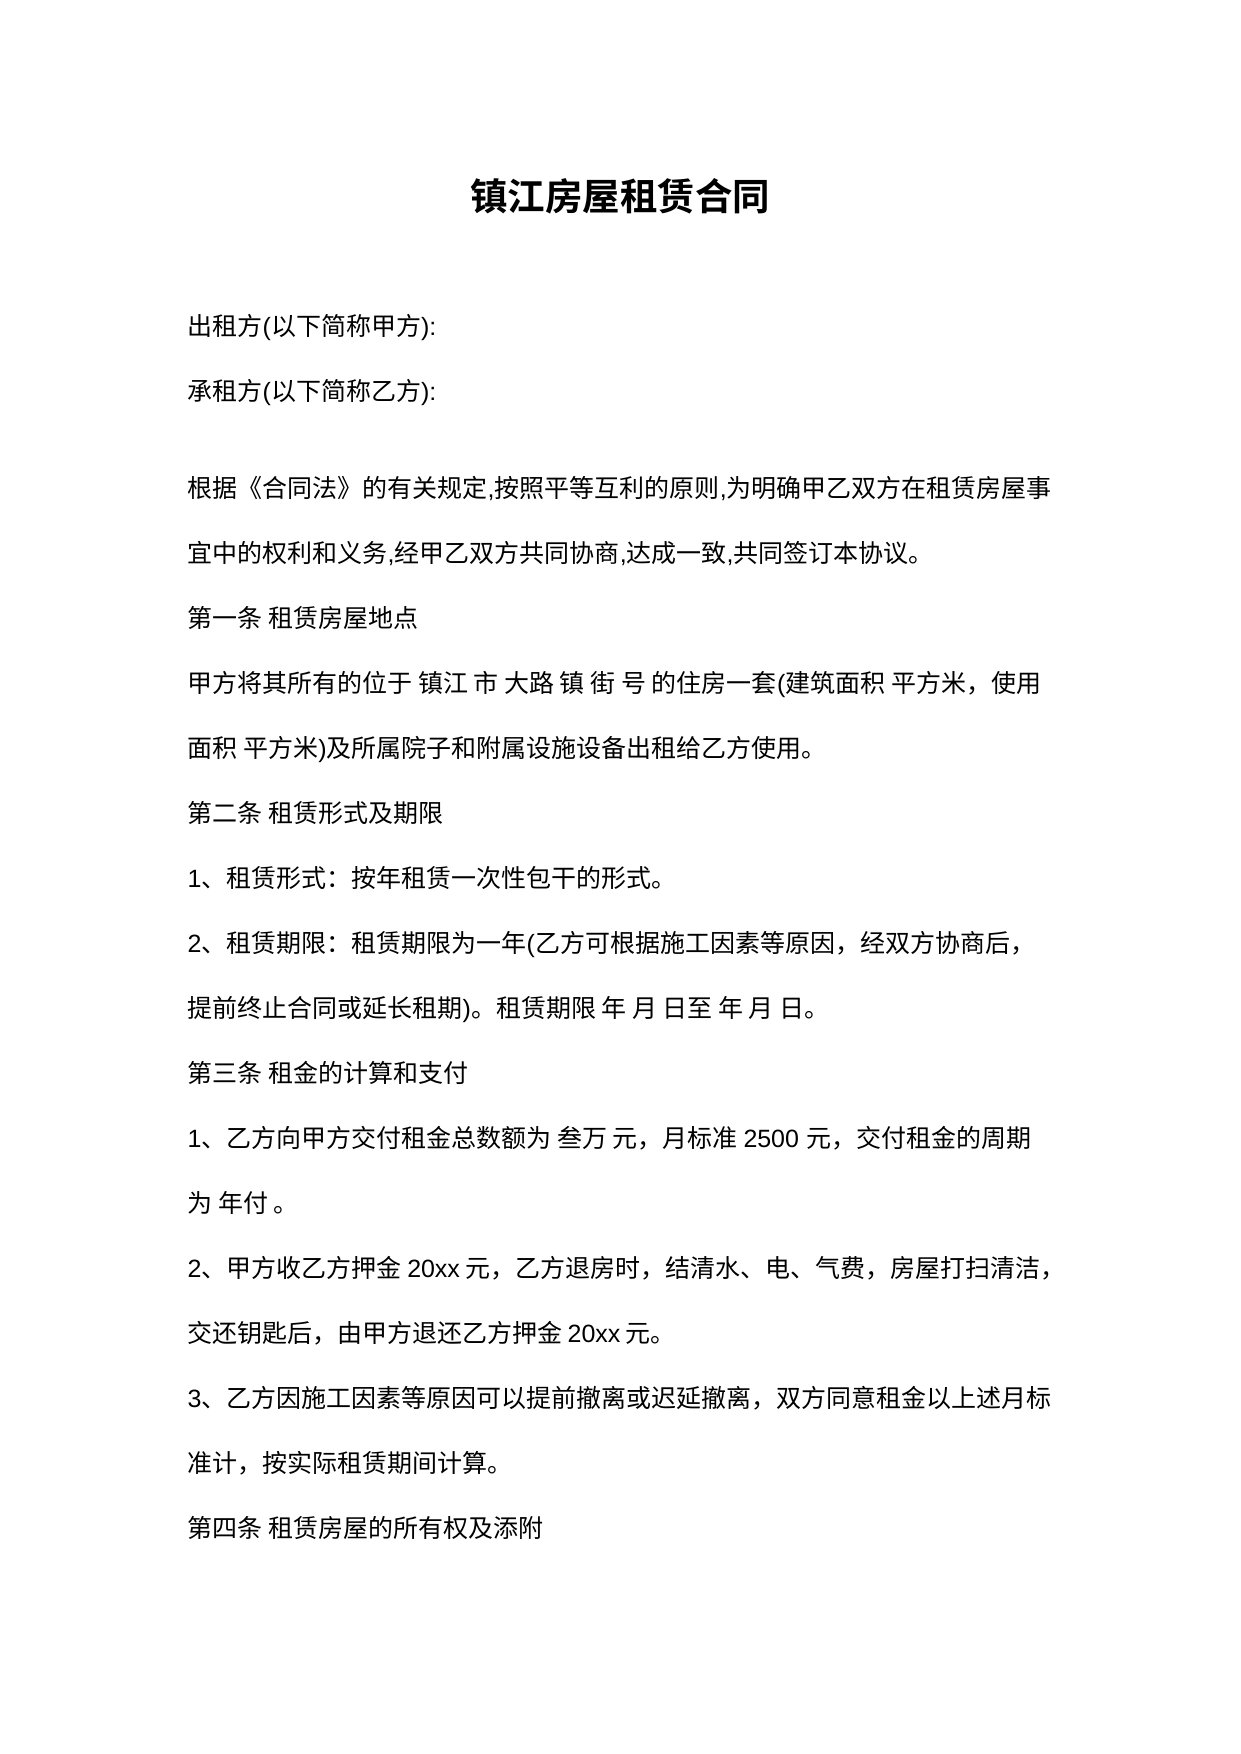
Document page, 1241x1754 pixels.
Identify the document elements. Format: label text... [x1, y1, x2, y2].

text 镇江房屋租赁合同 [187, 162, 1053, 227]
text 第三条 租金的计算和支付 [187, 1039, 1053, 1104]
text 承租方(以下简称乙方): [187, 357, 1053, 422]
text 出租方(以下简称甲方): [187, 292, 1053, 357]
text 2、租赁期限：租赁期限为一年(乙方可根据施工因素等原因，经双方协商后，提前终止合同或延长租期)。租赁期限 年 月 日至 年 月 日。 [187, 909, 1053, 1039]
text 1、租赁形式：按年租赁一次性包干的形式。 [187, 844, 1053, 909]
text 2、甲方收乙方押金 20xx元，乙方退房时，结清水、电、气费，房屋打扫清洁，交还钥匙后，由甲方退还乙方押金20xx元。 [187, 1234, 1053, 1364]
text 1、乙方向甲方交付租金总数额为 叁万 元，月标准 2500 元，交付租金的周期为 年付 。 [187, 1104, 1053, 1234]
text 甲方将其所有的位于 镇江 市 大路 镇 街 号 的住房一套(建筑面积 平方米，使用面积 平方米)及所属院子和附属设施设备出租给乙方使用。 [187, 649, 1053, 779]
text 3、乙方因施工因素等原因可以提前撤离或迟延撤离，双方同意租金以上述月标准计，按实际租赁期间计算。 [187, 1364, 1053, 1494]
text 第二条 租赁形式及期限 [187, 779, 1053, 844]
text 第四条 租赁房屋的所有权及添附 [187, 1494, 1053, 1559]
text 第一条 租赁房屋地点 [187, 584, 1053, 649]
text 根据《合同法》的有关规定,按照平等互利的原则,为明确甲乙双方在租赁房屋事宜中的权利和义务,经甲乙双方共同协商,达成一致,共同签订本协议。 [187, 454, 1053, 584]
